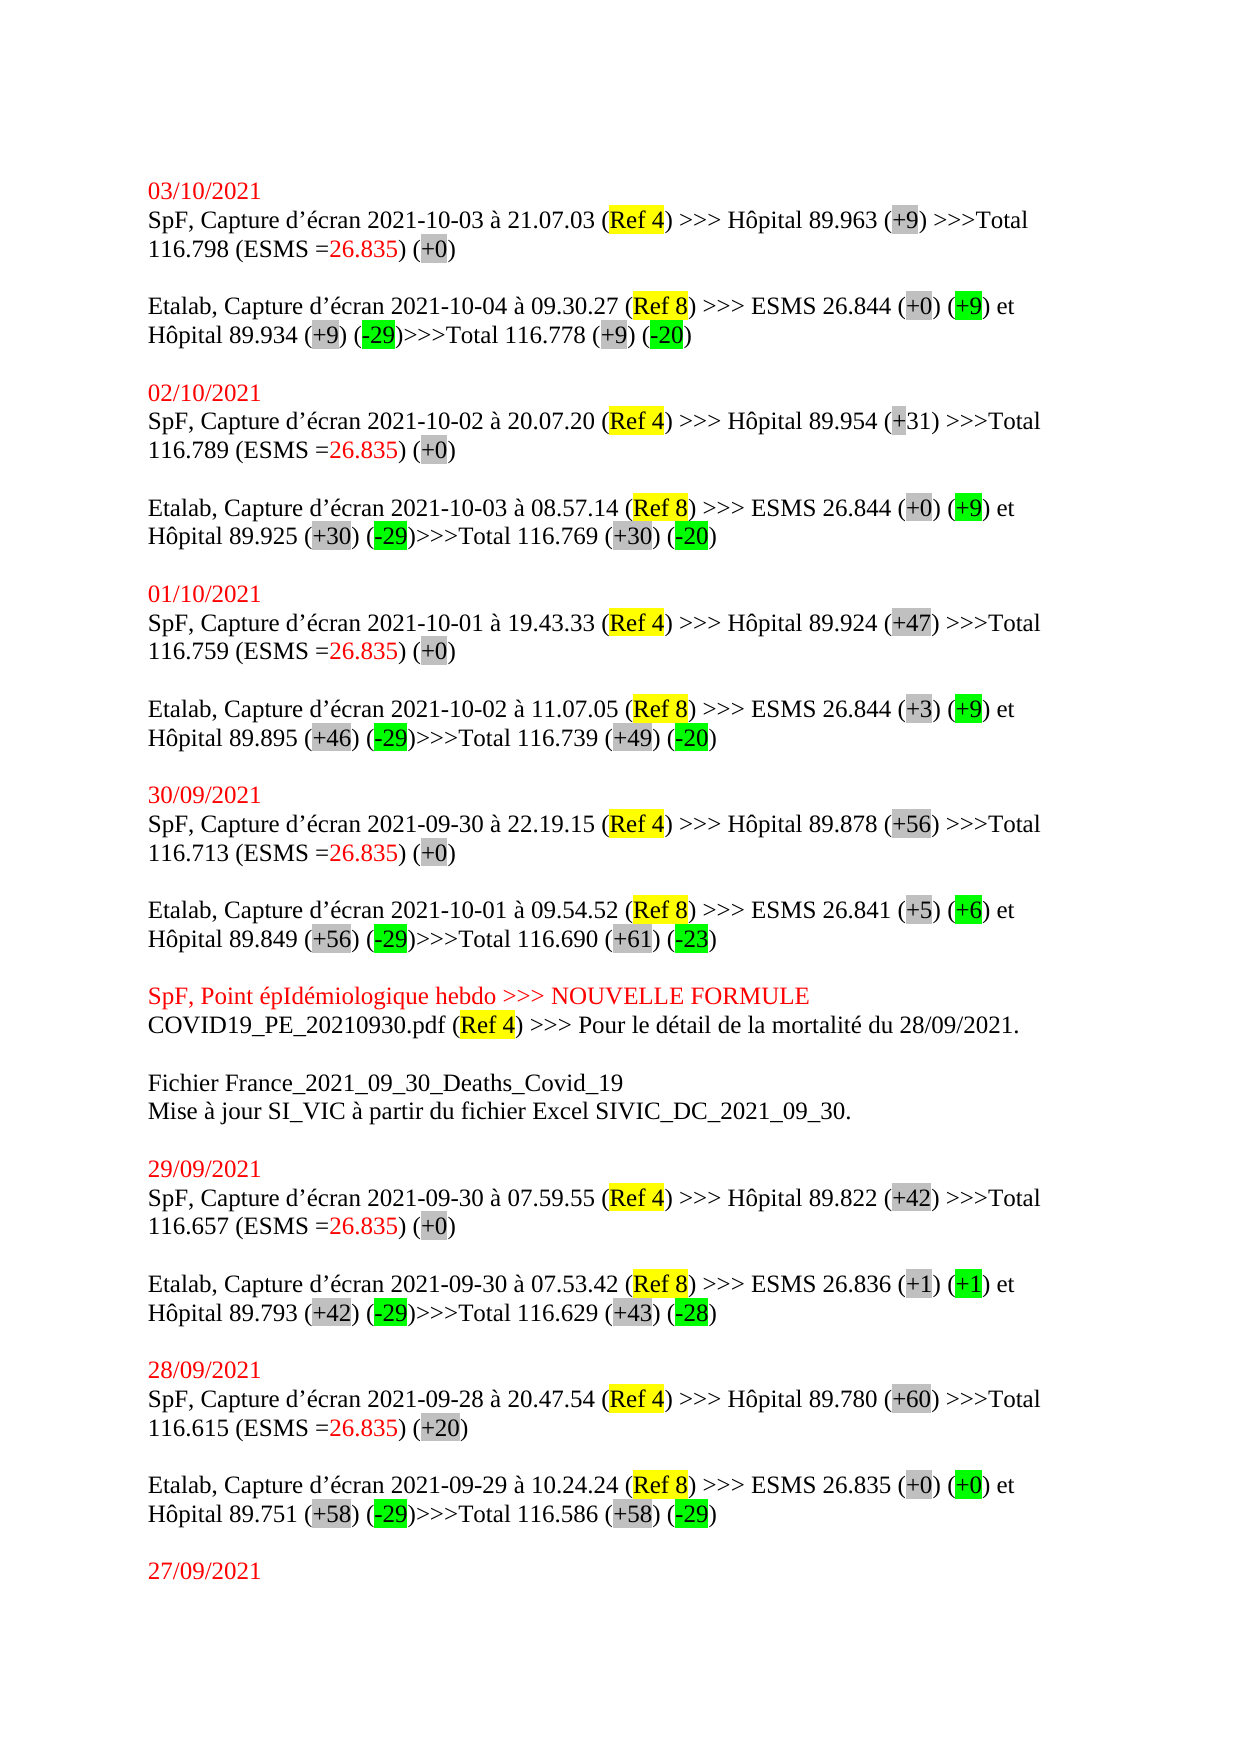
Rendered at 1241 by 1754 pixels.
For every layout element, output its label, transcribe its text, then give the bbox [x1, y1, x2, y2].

text Etalab, Capture d’écran 2021-10-03 à 08.57.14 (Ref 8) >>> ESMS 26.844 (+0) (+9) et Hôpital 89.925 (+30) (-29)>>>Total 116.769 (+30) (-20) [688, 493, 1093, 550]
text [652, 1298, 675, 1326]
text 02/10/2021 [148, 378, 1093, 406]
text Etalab, Capture d’écran 2021-10-04 à 09.30.27 (Ref 8) >>> ESMS 26.844 (+0) (+9) et Hôpital 89.934 (+9) (-29)>>>Total 116.778 (+9) (-20) [683, 291, 1093, 349]
text SpF, Capture d’écran 2021-10-03 à 21.07.03 (Ref 4) >>> Hôpital 89.963 (+9) >>>Total 116.798 (ESMS =26.835) (+0) [148, 205, 1093, 263]
text SpF, Capture d’écran 2021-10-02 à 20.07.20 (Ref 4) >>> Hôpital 89.954 (+31) >>>Total 116.789 (ESMS =26.835) (+0) [148, 406, 1093, 464]
text 01/10/2021 [148, 579, 1093, 608]
text 27/09/2021 [148, 1556, 1093, 1585]
text SpF, Capture d’écran 2021-09-30 à 07.59.55 (Ref 4) >>> Hôpital 89.822 (+42) >>>Total 116.657 (ESMS =26.835) (+0) [148, 1183, 1093, 1240]
text 29/09/2021 [148, 1154, 1093, 1183]
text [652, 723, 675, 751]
text Etalab, Capture d’écran 2021-09-30 à 07.53.42 (Ref 8) >>> ESMS 26.836 (+1) (+1) et Hôpital 89.793 (+42) (-29)>>>Total 116.629 (+43) (-28) [148, 1269, 633, 1326]
text SpF, Capture d’écran 2021-10-01 à 19.43.33 (Ref 4) >>> Hôpital 89.924 (+47) >>>Total 116.759 (ESMS =26.835) (+0) [148, 608, 1093, 665]
text Etalab, Capture d’écran 2021-10-03 à 08.57.14 (Ref 8) >>> ESMS 26.844 (+0) (+9) et Hôpital 89.925 (+30) (-29)>>>Total 116.769 (+30) (-20) [148, 493, 633, 550]
text COVID19_PE_20210930.pdf (Ref 4) >>> Pour le détail de la mortalité du 28/09/2021. [515, 1010, 1093, 1039]
text Etalab, Capture d’écran 2021-10-04 à 09.30.27 (Ref 8) >>> ESMS 26.844 (+0) (+9) et Hôpital 89.934 (+9) (-29)>>>Total 116.778 (+9) (-20) [148, 291, 650, 349]
text 30/09/2021 [148, 780, 1093, 809]
text Etalab, Capture d’écran 2021-09-29 à 10.24.24 (Ref 8) >>> ESMS 26.835 (+0) (+0) et Hôpital 89.751 (+58) (-29)>>>Total 116.586 (+58) (-29) [148, 1470, 633, 1528]
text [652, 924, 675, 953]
text Etalab, Capture d’écran 2021-10-02 à 11.07.05 (Ref 8) >>> ESMS 26.844 (+3) (+9) et Hôpital 89.895 (+46) (-29)>>>Total 116.739 (+49) (-20) [688, 694, 1093, 751]
text Etalab, Capture d’écran 2021-10-01 à 09.54.52 (Ref 8) >>> ESMS 26.841 (+5) (+6) et Hôpital 89.849 (+56) (-29)>>>Total 116.690 (+61) (-23) [688, 895, 1093, 953]
text Etalab, Capture d’écran 2021-09-29 à 10.24.24 (Ref 8) >>> ESMS 26.835 (+0) (+0) et Hôpital 89.751 (+58) (-29)>>>Total 116.586 (+58) (-29) [688, 1470, 1093, 1528]
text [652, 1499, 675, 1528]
text Etalab, Capture d’écran 2021-10-01 à 09.54.52 (Ref 8) >>> ESMS 26.841 (+5) (+6) et Hôpital 89.849 (+56) (-29)>>>Total 116.690 (+61) (-23) [148, 895, 633, 953]
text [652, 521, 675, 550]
text SpF, Point épIdémiologique hebdo >>> NOUVELLE FORMULE [148, 981, 1093, 1010]
text SpF, Capture d’écran 2021-09-28 à 20.47.54 (Ref 4) >>> Hôpital 89.780 (+60) >>>Total 116.615 (ESMS =26.835) (+20) [148, 1384, 1093, 1441]
text 28/09/2021 [148, 1355, 1093, 1384]
text Etalab, Capture d’écran 2021-10-02 à 11.07.05 (Ref 8) >>> ESMS 26.844 (+3) (+9) et Hôpital 89.895 (+46) (-29)>>>Total 116.739 (+49) (-20) [148, 694, 633, 751]
text SpF, Capture d’écran 2021-09-30 à 22.19.15 (Ref 4) >>> Hôpital 89.878 (+56) >>>Total 116.713 (ESMS =26.835) (+0) [148, 809, 1093, 866]
text COVID19_PE_20210930.pdf (Ref 4) >>> Pour le détail de la mortalité du 28/09/2021. [148, 1010, 460, 1039]
text 03/10/2021 [148, 176, 1093, 205]
text Etalab, Capture d’écran 2021-09-30 à 07.53.42 (Ref 8) >>> ESMS 26.836 (+1) (+1) et Hôpital 89.793 (+42) (-29)>>>Total 116.629 (+43) (-28) [688, 1269, 1093, 1326]
text Fichier France_2021_09_30_Deaths_Covid_19 [148, 1068, 1093, 1096]
text Mise à jour SI_VIC à partir du fichier Excel SIVIC_DC_2021_09_30. [148, 1096, 1093, 1125]
